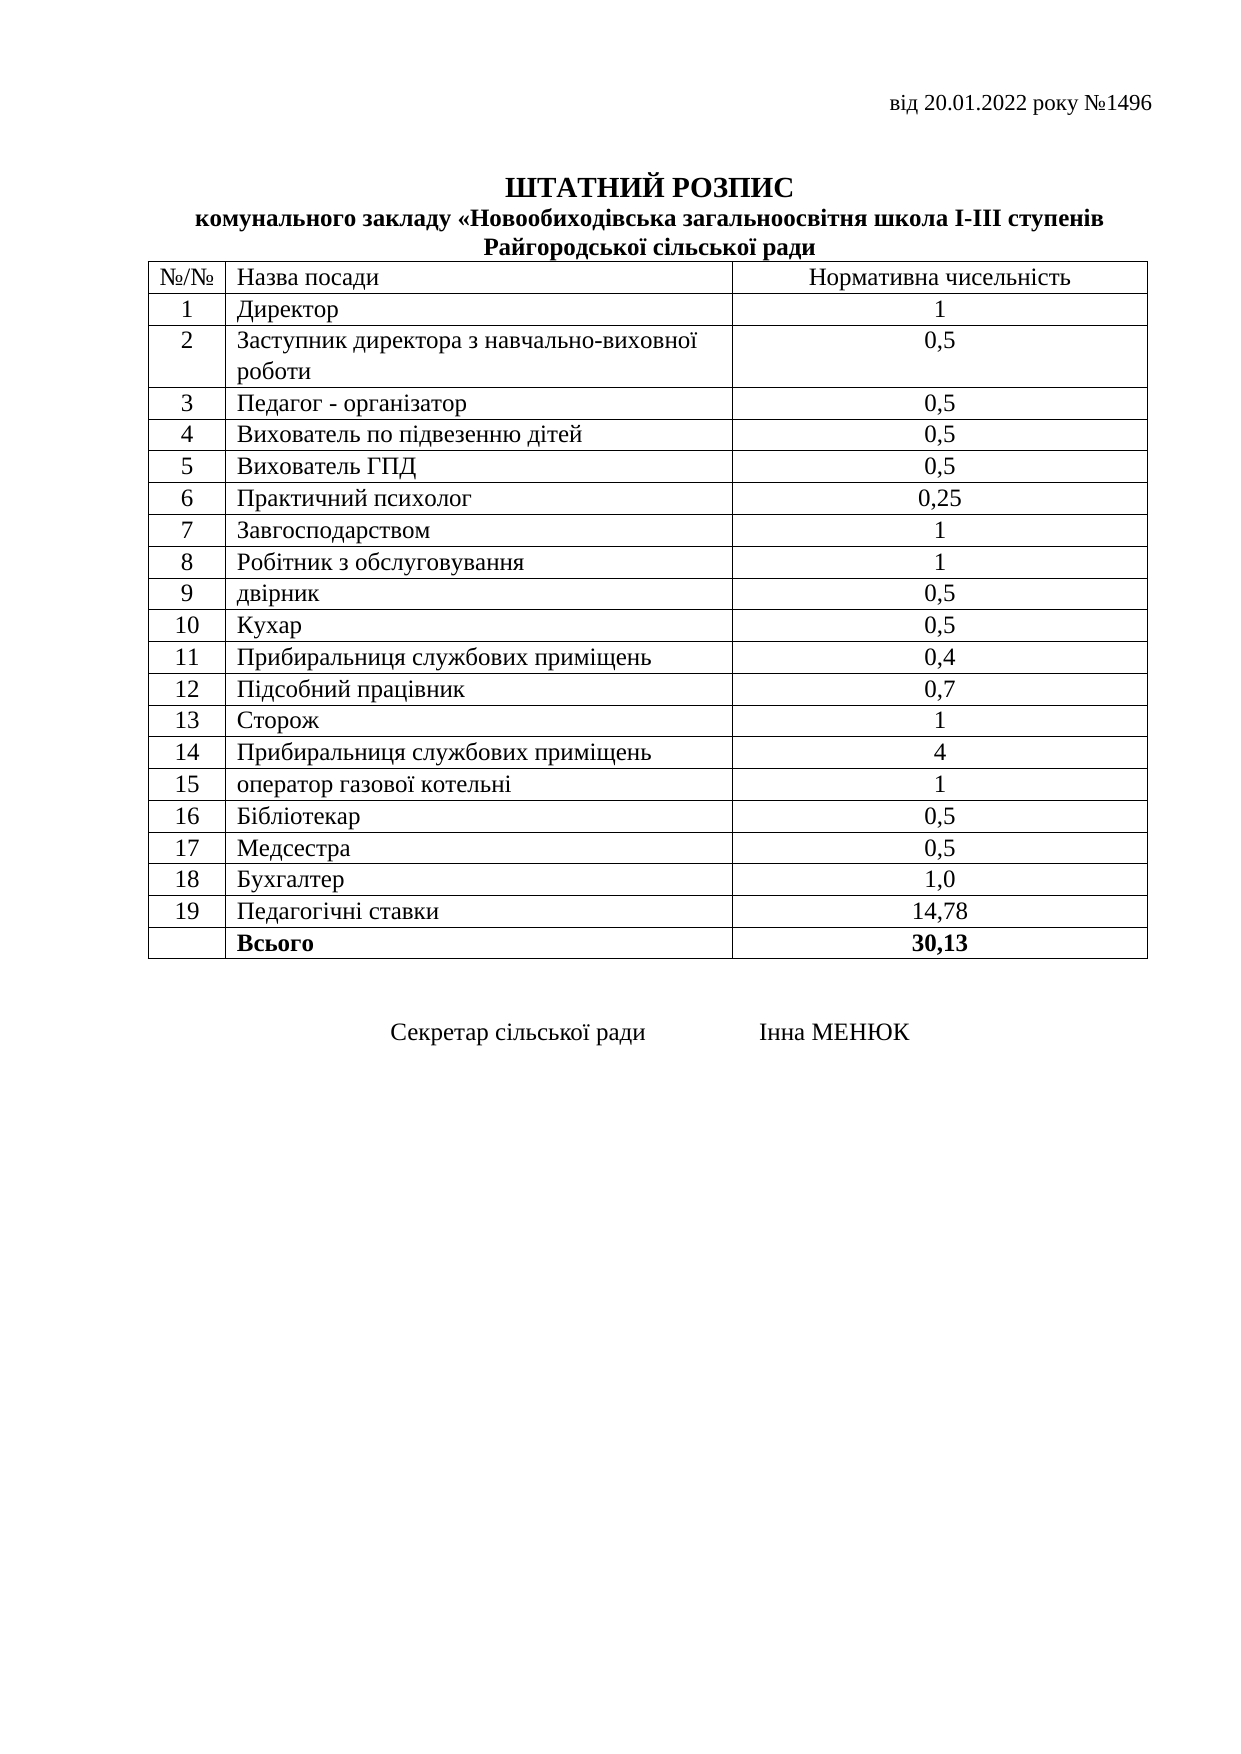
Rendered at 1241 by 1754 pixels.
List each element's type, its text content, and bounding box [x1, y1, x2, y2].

table_cell 16 [149, 801, 225, 832]
table_cell 0,5 [733, 801, 1147, 832]
table_cell Підсобний працівник [226, 674, 732, 704]
table_cell 0,7 [733, 674, 1147, 704]
table_cell 1 [149, 294, 225, 324]
table_cell Заступник директора з навчально-виховної роботи [226, 326, 732, 387]
table_header Назва посади [226, 262, 732, 293]
table_cell 9 [149, 579, 225, 609]
table_cell 17 [149, 833, 225, 863]
text комунального закладу «Новообиходівська загальноосвітня школа І-ІІІ ступенів Райгородської сільської ради [148, 203, 1152, 261]
table_cell 13 [149, 706, 225, 736]
table_cell Всього [226, 928, 732, 958]
table_cell Сторож [226, 706, 732, 736]
table_cell 1 [733, 515, 1147, 546]
table_cell Педагогічні ставки [226, 896, 732, 927]
table_cell 0,25 [733, 483, 1147, 514]
table_cell 7 [149, 515, 225, 546]
table_cell 0,5 [733, 326, 1147, 387]
table_header №/№ [149, 262, 225, 293]
table_cell 15 [149, 769, 225, 800]
table_cell [149, 928, 225, 958]
table_cell 30,13 [733, 928, 1147, 958]
table_cell 12 [149, 674, 225, 704]
table_cell 1 [733, 294, 1147, 324]
table_cell 4 [149, 420, 225, 450]
table_cell 19 [149, 896, 225, 927]
table_cell 2 [149, 326, 225, 387]
table_cell Бухгалтер [226, 864, 732, 895]
table_cell 0,4 [733, 642, 1147, 673]
table_cell оператор газової котельні [226, 769, 732, 800]
table_cell 1,0 [733, 864, 1147, 895]
table_cell Практичний психолог [226, 483, 732, 514]
text ШТАТНИЙ РОЗПИС [148, 170, 1152, 203]
table_cell Кухар [226, 610, 732, 641]
table_cell 11 [149, 642, 225, 673]
table_cell 0,5 [733, 833, 1147, 863]
table_cell Завгосподарством [226, 515, 732, 546]
table_cell 5 [149, 451, 225, 482]
table_cell 0,5 [733, 420, 1147, 450]
table_cell 0,5 [733, 388, 1147, 418]
table_cell 0,5 [733, 579, 1147, 609]
table_cell 1 [733, 547, 1147, 577]
table_cell Медсестра [226, 833, 732, 863]
table_cell 6 [149, 483, 225, 514]
table_cell двірник [226, 579, 732, 609]
table_cell Вихователь ГПД [226, 451, 732, 482]
table_header Нормативна чисельність [733, 262, 1147, 293]
table_cell Бібліотекар [226, 801, 732, 832]
table_cell 0,5 [733, 610, 1147, 641]
table_cell 4 [733, 737, 1147, 768]
table_cell Вихователь по підвезенню дітей [226, 420, 732, 450]
table_cell Прибиральниця службових приміщень [226, 737, 732, 768]
text від 20.01.2022 року №1496 [148, 88, 1152, 115]
table_cell 14,78 [733, 896, 1147, 927]
table_cell 8 [149, 547, 225, 577]
table_cell Педагог - організатор [226, 388, 732, 418]
table_cell 3 [149, 388, 225, 418]
text Секретар сільської ради Інна МЕНЮК [148, 1017, 1152, 1046]
table_cell Директор [226, 294, 732, 324]
table_cell 10 [149, 610, 225, 641]
table_cell 0,5 [733, 451, 1147, 482]
table_cell Робітник з обслуговування [226, 547, 732, 577]
table_cell 1 [733, 706, 1147, 736]
table_cell 14 [149, 737, 225, 768]
table_cell 1 [733, 769, 1147, 800]
table_cell 18 [149, 864, 225, 895]
table_cell Прибиральниця службових приміщень [226, 642, 732, 673]
